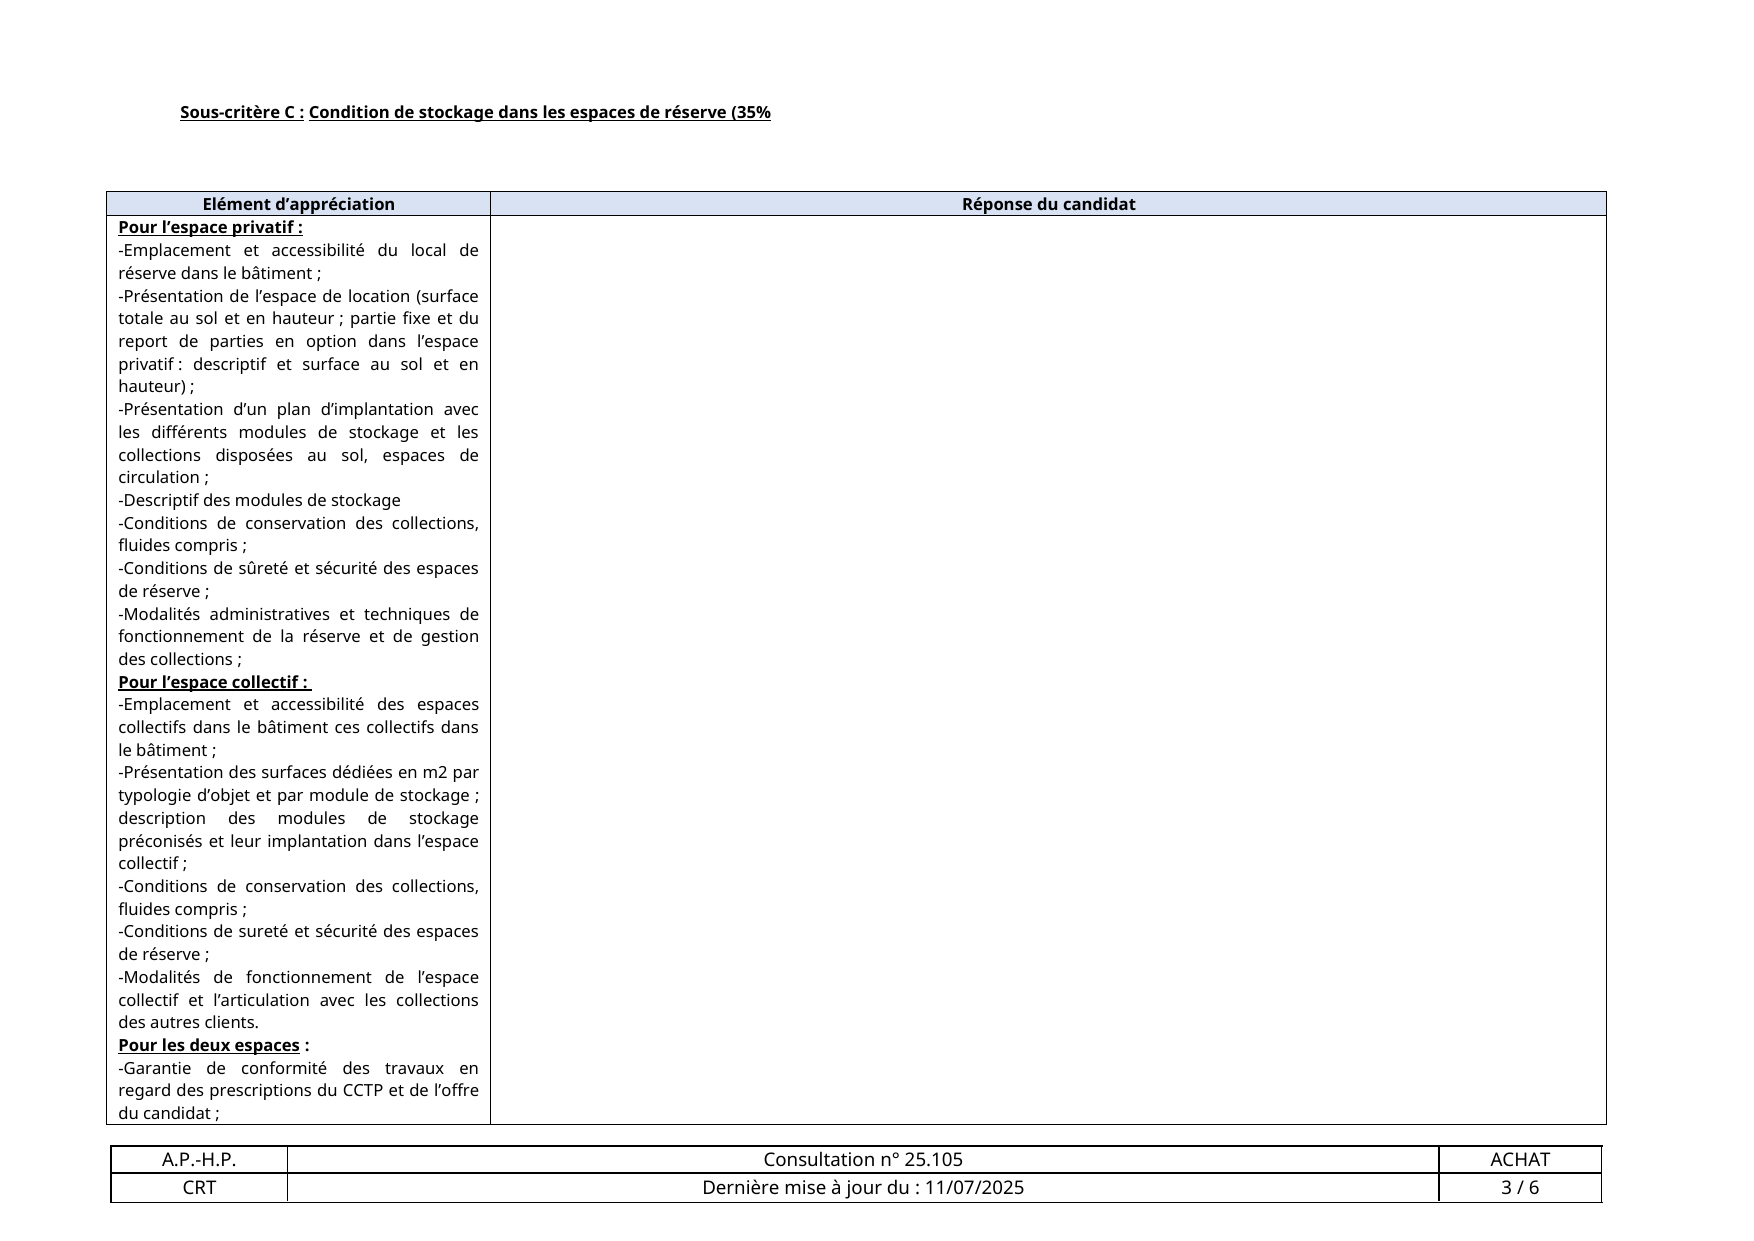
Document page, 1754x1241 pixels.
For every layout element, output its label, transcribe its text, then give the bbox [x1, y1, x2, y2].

table_header Elément d’appréciation [107, 192, 490, 215]
table_header Réponse du candidat [491, 192, 1606, 215]
text Sous-critère C : Condition de stockage dans les espaces de réserve (35% [180, 100, 1606, 123]
table_cell [491, 216, 1606, 1124]
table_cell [107, 216, 490, 1124]
